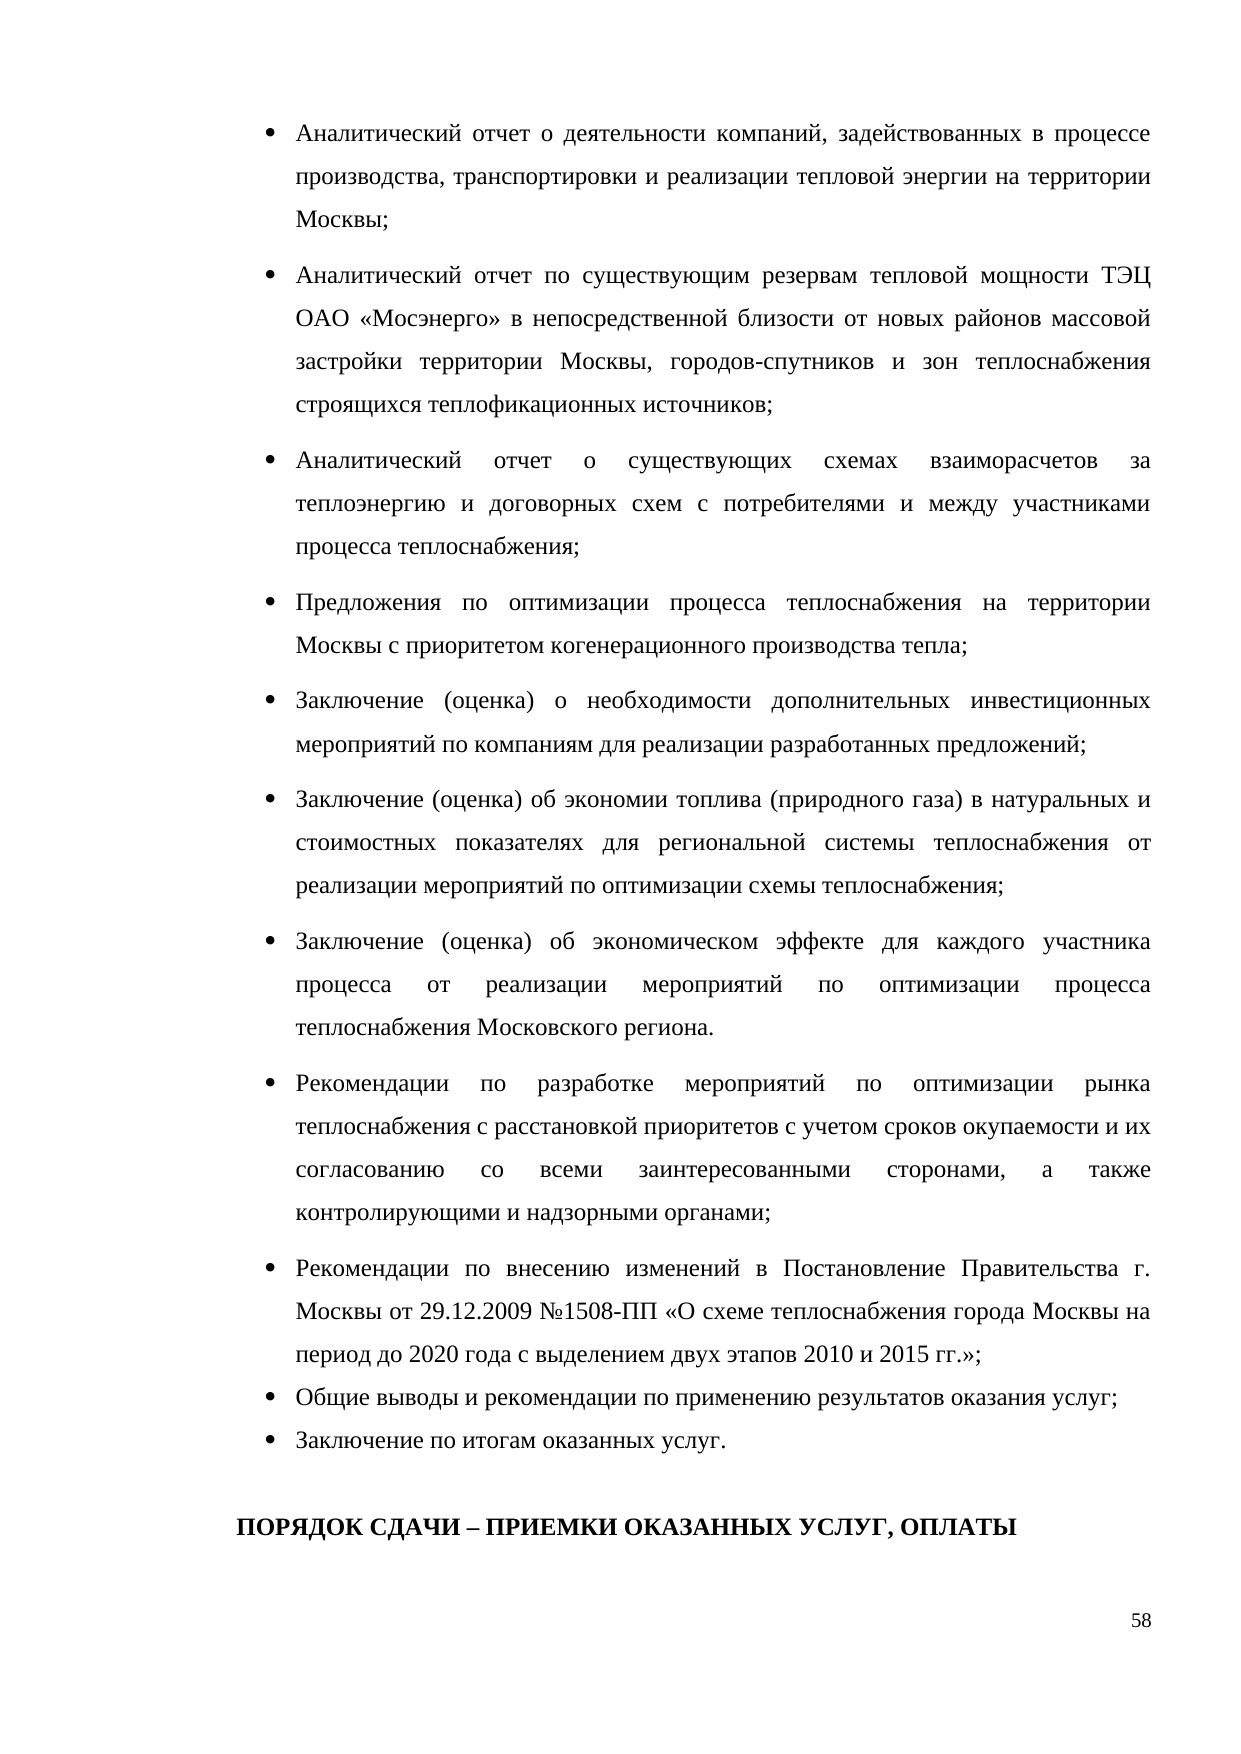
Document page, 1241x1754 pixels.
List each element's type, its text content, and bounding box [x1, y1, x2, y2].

list Общие выводы и рекомендации по применению результатов оказания услуг; [266, 1382, 1152, 1411]
list Заключение (оценка) об экономии топлива (природного газа) в натуральных и стоимостных показателях для региональной системы теплоснабжения от реализации мероприятий по оптимизации схемы теплоснабжения; [266, 784, 1152, 899]
list Аналитический отчет о деятельности компаний, задействованных в процессе производства, транспортировки и реализации тепловой энергии на территории Москвы; [266, 118, 1152, 233]
subtitle Рекомендации по внесению изменений в Постановление Правительства г. Москвы от 29.12.2009 №1508-ПП «О схеме теплоснабжения города Москвы на период до 2020 года с выделением двух этапов 2010 и 2015 гг.»; [266, 1253, 1152, 1368]
list Аналитический отчет по существующим резервам тепловой мощности ТЭЦ ОАО «Мосэнерго» в непосредственной близости от новых районов массовой застройки территории Москвы, городов-спутников и зон теплоснабжения строящихся теплофикационных источников; [266, 260, 1152, 418]
list Заключение по итогам оказанных услуг. [266, 1426, 1152, 1454]
list Предложения по оптимизации процесса теплоснабжения на территории Москвы с приоритетом когенерационного производства тепла; [266, 587, 1152, 659]
list Рекомендации по разработке мероприятий по оптимизации рынка теплоснабжения с расстановкой приоритетов с учетом сроков окупаемости и их согласованию со всеми заинтересованными сторонами, а также контролирующими и надзорными органами; [266, 1068, 1152, 1226]
text ПОРЯДОК СДАЧИ – ПРИЕМКИ ОКАЗАННЫХ УСЛУГ, ОПЛАТЫ [177, 1512, 1152, 1541]
list Заключение (оценка) об экономическом эффекте для каждого участника процесса от реализации мероприятий по оптимизации процесса теплоснабжения Московского региона. [266, 926, 1152, 1041]
list Заключение (оценка) о необходимости дополнительных инвестиционных мероприятий по компаниям для реализации разработанных предложений; [266, 686, 1152, 757]
list Аналитический отчет о существующих схемах взаиморасчетов за теплоэнергию и договорных схем с потребителями и между участниками процесса теплоснабжения; [266, 445, 1152, 560]
